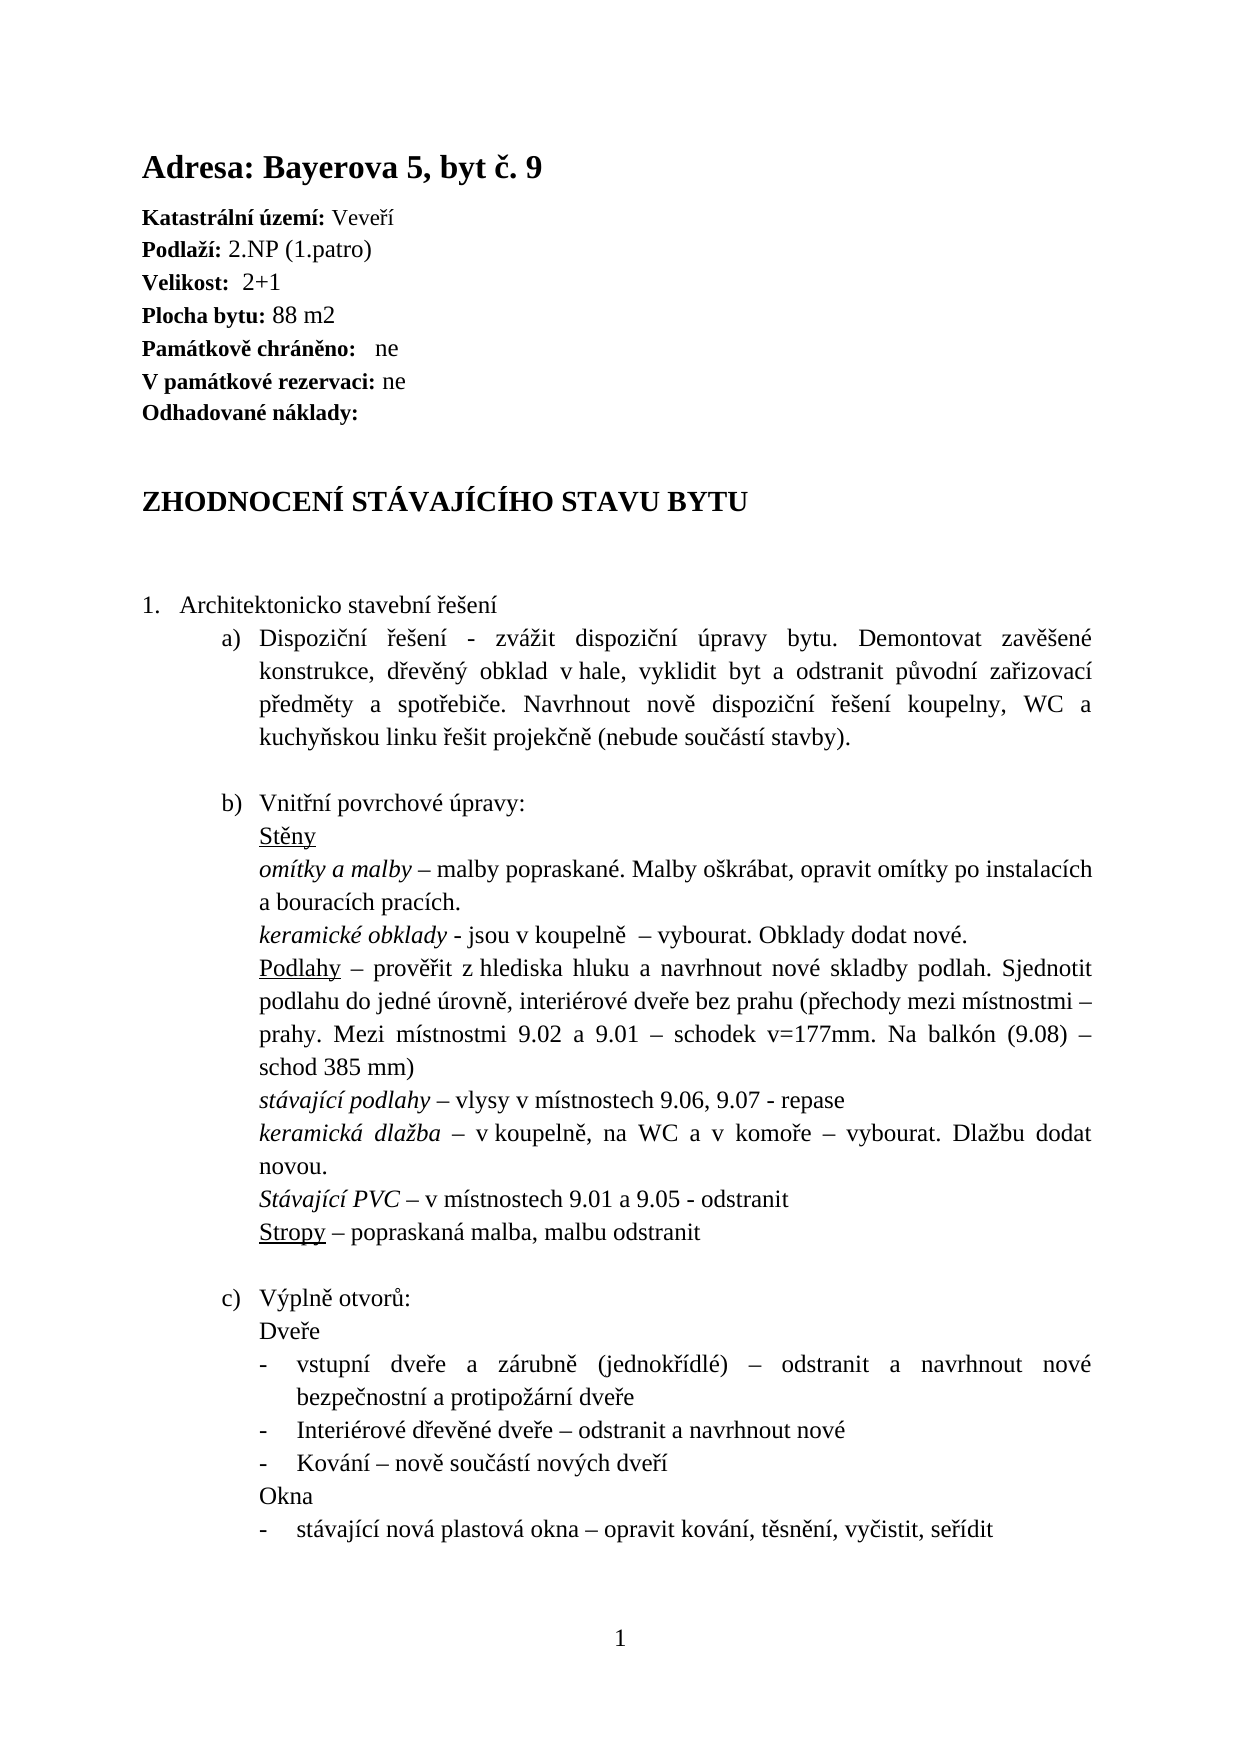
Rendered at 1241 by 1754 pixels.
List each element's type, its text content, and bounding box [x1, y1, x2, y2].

list stávající podlahy – vlysy v místnostech 9.06, 9.07 - repase [259, 1085, 1093, 1114]
text Podlaží: 2.NP (1.patro) [142, 234, 1093, 263]
list omítky a malby – malby popraskané. Malby oškrábat, opravit omítky po instalacích a bouracích pracích. [259, 854, 1093, 916]
text Památkově chráněno: ne [142, 333, 1093, 362]
list keramické obklady - jsou v koupelně – vybourat. Obklady dodat nové. [259, 920, 1093, 949]
text Velikost: 2+1 [142, 267, 1093, 296]
list Stěny [259, 821, 1093, 850]
list Kování – nově součástí nových dveří [259, 1448, 1093, 1477]
list Výplně otvorů: [221, 1283, 1093, 1312]
text ZHODNOCENÍ STÁVAJÍCÍHO STAVU BYTU [142, 484, 1093, 517]
text Plocha bytu: 88 m2 [142, 300, 1093, 329]
list Dveře [259, 1316, 1093, 1345]
list keramická dlažba – v koupelně, na WC a v komoře – vybourat. Dlažbu dodat novou. [259, 1118, 1093, 1180]
text Odhadované náklady: [142, 399, 1093, 426]
list Stropy – popraskaná malba, malbu odstranit [259, 1217, 1093, 1246]
list Stávající PVC – v místnostech 9.01 a 9.05 - odstranit [259, 1184, 1093, 1213]
list Interiérové dřevěné dveře – odstranit a navrhnout nové [259, 1415, 1093, 1444]
list stávající nová plastová okna – opravit kování, těsnění, vyčistit, seřídit [259, 1514, 1093, 1543]
text Katastrální území: Veveří [142, 204, 1093, 231]
list Podlahy – prověřit z hlediska hluku a navrhnout nové skladby podlah. Sjednotit podlahu do jedné úrovně, interiérové dveře bez prahu (přechody mezi místnostmi – prahy. Mezi místnostmi 9.02 a 9.01 – schodek v=177mm. Na balkón (9.08) – schod 385 mm) [259, 953, 1093, 1081]
list vstupní dveře a zárubně (jednokřídlé) – odstranit a navrhnout nové bezpečnostní a protipožární dveře [259, 1349, 1093, 1411]
list Architektonicko stavební řešení [142, 590, 1093, 618]
list Dispoziční řešení - zvážit dispoziční úpravy bytu. Demontovat zavěšené konstrukce, dřevěný obklad v hale, vyklidit byt a odstranit původní zařizovací předměty a spotřebiče. Navrhnout nově dispoziční řešení koupelny, WC a kuchyňskou linku řešit projekčně (nebude součástí stavby). [221, 623, 1093, 751]
list Okna [259, 1481, 1093, 1510]
text V památkové rezervaci: ne [142, 366, 1093, 395]
text Adresa: Bayerova 5, byt č. 9 [142, 148, 1093, 186]
list Vnitřní povrchové úpravy: [221, 788, 1093, 817]
